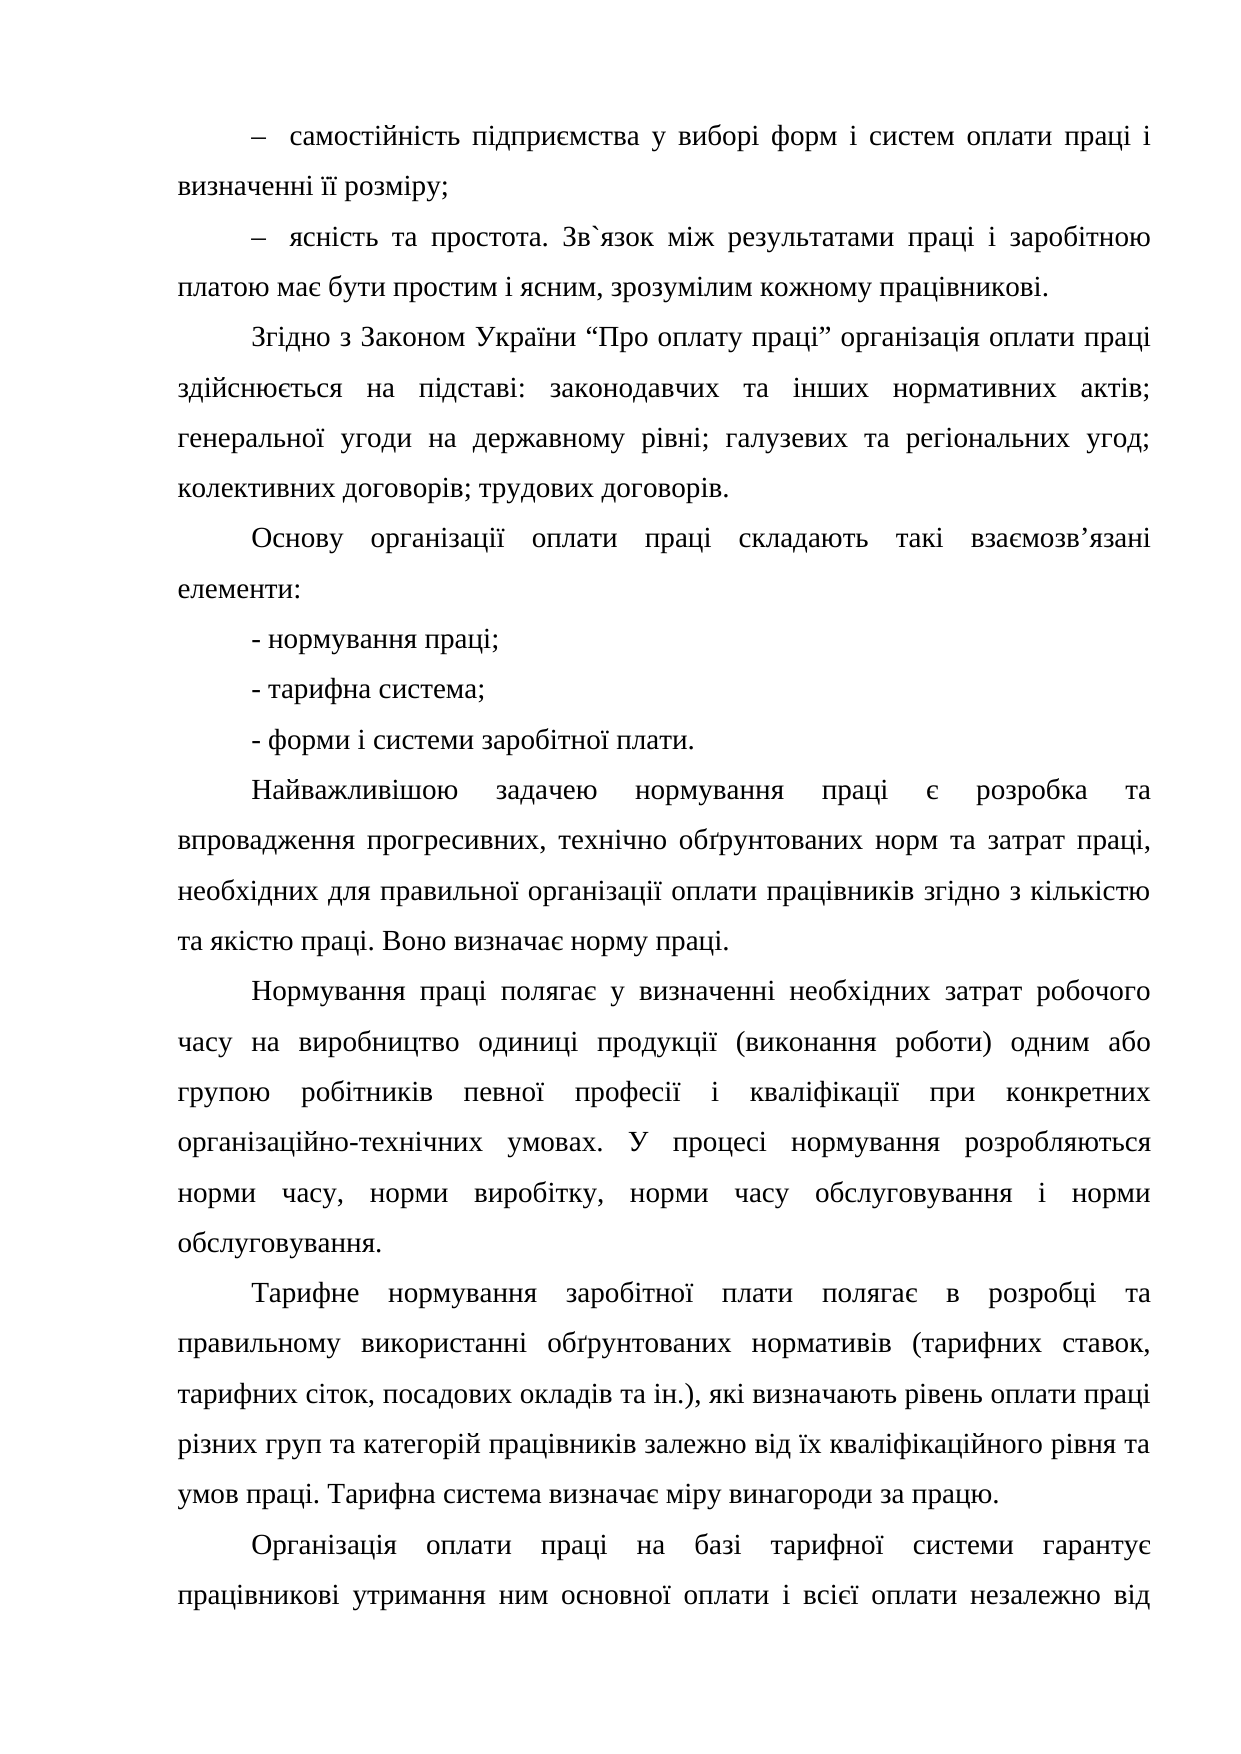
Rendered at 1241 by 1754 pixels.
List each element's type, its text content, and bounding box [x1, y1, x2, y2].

text Нормування праці полягає у визначенні необхідних затрат робочого часу на виробництво одиниці продукції (виконання роботи) одним або групою робітників певної професії і кваліфікації при конкретних організаційно-технічних умовах. У процесі нормування розробляються норми часу, норми виробітку, норми часу обслуговування і норми обслуговування. [177, 973, 1152, 1258]
text Тарифне нормування заробітної плати полягає в розробці та правильному використанні обґрунтованих нормативів (тарифних ставок, тарифних сіток, посадових окладів та ін.), які визначають рівень оплати праці різних груп та категорій працівників залежно від їх кваліфікаційного рівня та умов праці. Тарифна система визначає міру винагороди за працю. [177, 1275, 1152, 1510]
text Згідно з Законом України “Про оплату праці” організація оплати праці здійснюється на підставі: законодавчих та інших нормативних актів; генеральної угоди на державному рівні; галузевих та регіональних угод; колективних договорів; трудових договорів. [177, 319, 1152, 504]
list самостійність підприємства у виборі форм і систем оплати праці і визначенні її розміру; [177, 118, 1152, 202]
list ясність та простота. Зв`язок між результатами праці і заробітною платою має бути простим і ясним, зрозумілим кожному працівникові. [177, 219, 1152, 303]
text Основу організації оплати праці складають такі взаємозв’язані елементи: [177, 521, 1152, 604]
text - нормування праці; [177, 621, 1152, 655]
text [177, 1527, 1152, 1611]
text Найважливішою задачею нормування праці є розробка та впровадження прогресивних, технічно обґрунтованих норм та затрат праці, необхідних для правильної організації оплати працівників згідно з кількістю та якістю праці. Воно визначає норму праці. [177, 772, 1152, 957]
text - тарифна система; [177, 672, 1152, 705]
text - форми і системи заробітної плати. [177, 722, 1152, 755]
